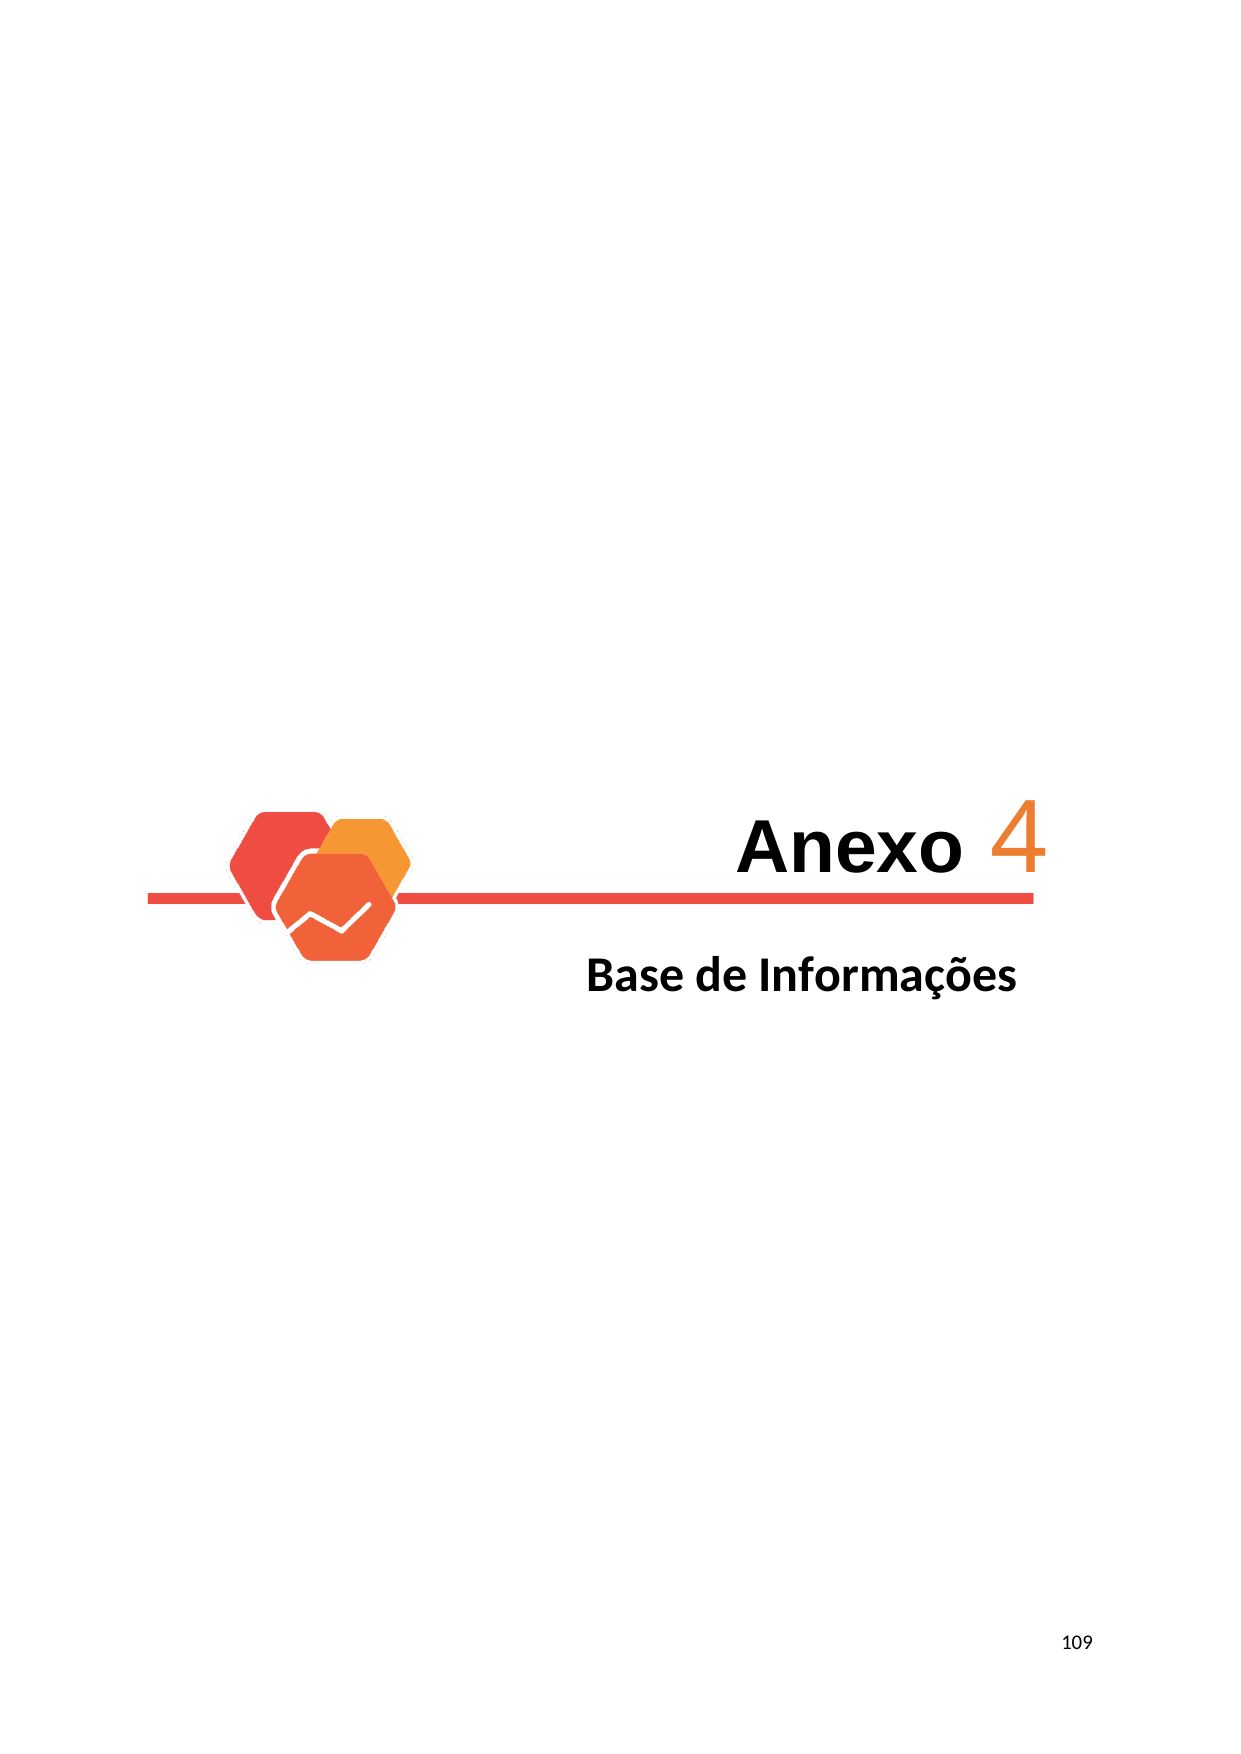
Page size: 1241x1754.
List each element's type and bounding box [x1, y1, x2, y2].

picture [147, 808, 1034, 964]
